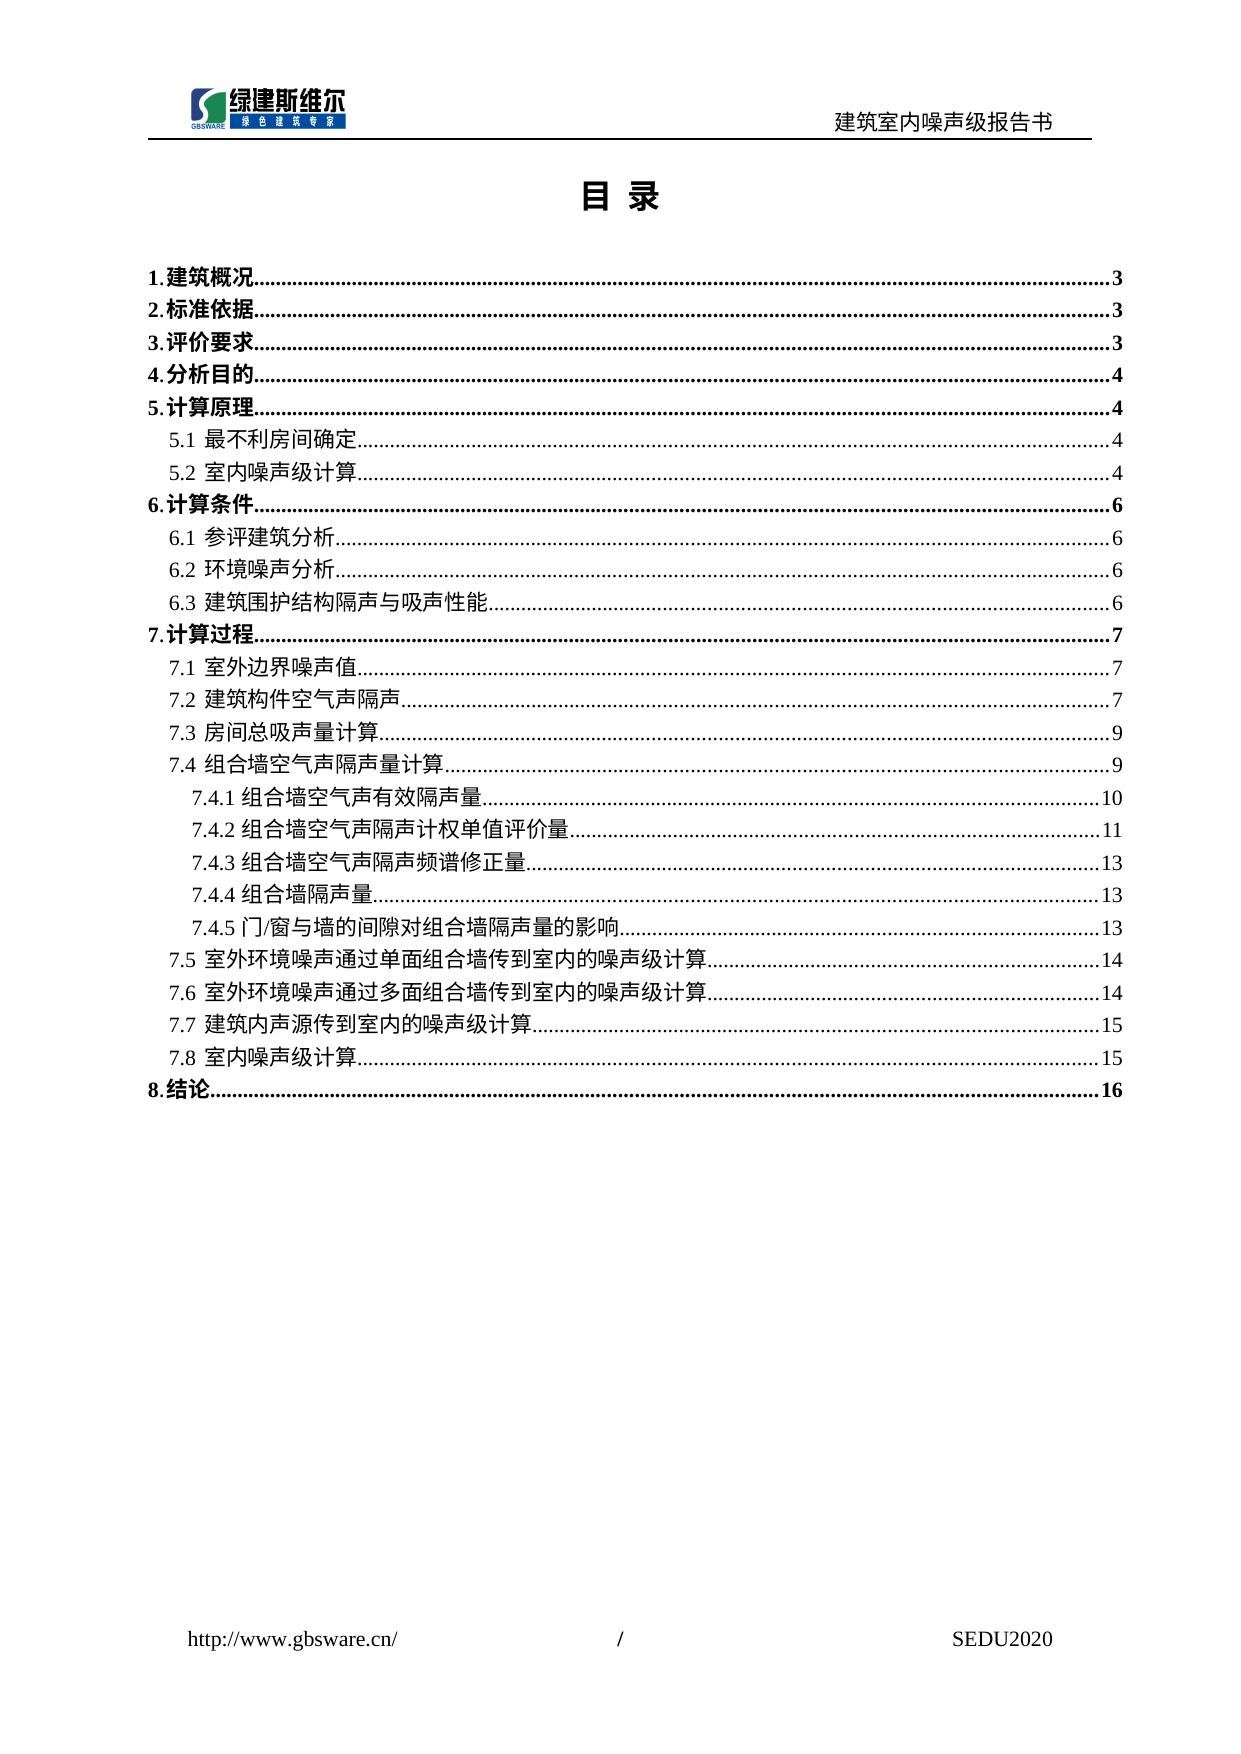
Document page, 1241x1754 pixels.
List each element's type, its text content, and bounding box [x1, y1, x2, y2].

text 7.4.3 组合墙空气声隔声频谱修正量 13 [169, 844, 1092, 877]
text 6.1 参评建筑分析 6 [168, 519, 1092, 552]
text 7 计算过程 7 [148, 617, 1092, 649]
text 7.8 室内噪声级计算 15 [168, 1039, 1092, 1072]
text 6.3 建筑围护结构隔声与吸声性能 6 [168, 584, 1092, 617]
text 7.3 房间总吸声量计算 9 [168, 714, 1092, 747]
text 7.6 室外环境噪声通过多面组合墙传到室内的噪声级计算 14 [168, 974, 1092, 1007]
text 7.4 组合墙空气声隔声量计算 9 [168, 747, 1092, 779]
text 7.7 建筑内声源传到室内的噪声级计算 15 [168, 1007, 1092, 1039]
text 3 评价要求 3 [148, 324, 1092, 357]
text 5.2 室内噪声级计算 4 [168, 454, 1092, 487]
text 6 计算条件 6 [148, 487, 1092, 519]
text 2 标准依据 3 [148, 292, 1092, 324]
text 7.4.2 组合墙空气声隔声计权单值评价量 11 [169, 812, 1092, 844]
text 1 建筑概况 3 [148, 259, 1092, 292]
text 7.1 室外边界噪声值 7 [168, 649, 1092, 682]
text 8 结论 16 [148, 1072, 1092, 1104]
text 4 分析目的 4 [148, 357, 1092, 389]
text 5 计算原理 4 [148, 389, 1092, 422]
text 6.2 环境噪声分析 6 [168, 552, 1092, 584]
text 5.1 最不利房间确定 4 [168, 422, 1092, 454]
picture [187, 88, 347, 130]
text 7.2 建筑构件空气声隔声 7 [168, 682, 1092, 714]
text 7.4.4 组合墙隔声量 13 [169, 877, 1092, 909]
text 7.5 室外环境噪声通过单面组合墙传到室内的噪声级计算 14 [168, 942, 1092, 974]
text 目 录 [148, 162, 1092, 227]
text 7.4.5 门/窗与墙的间隙对组合墙隔声量的影响 13 [169, 909, 1092, 942]
text 7.4.1 组合墙空气声有效隔声量 10 [169, 779, 1092, 812]
